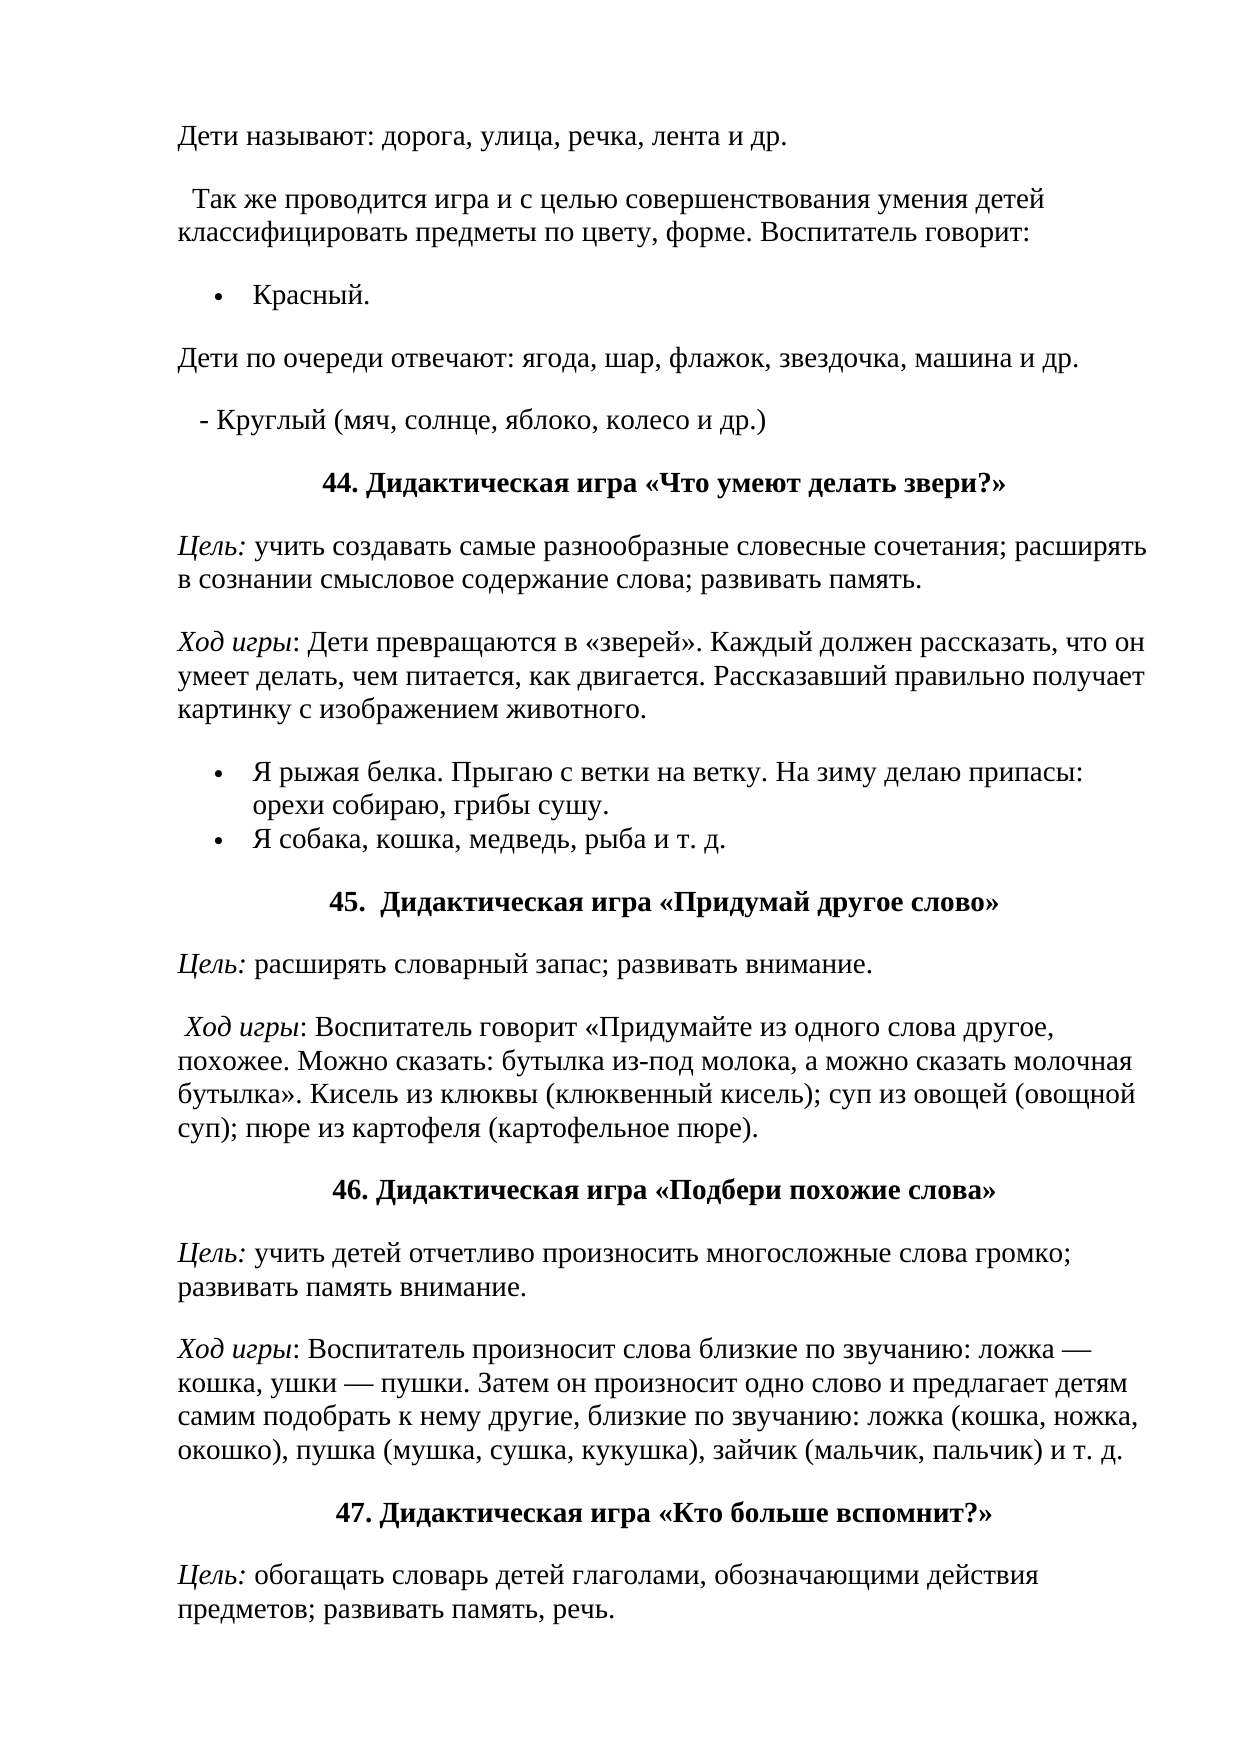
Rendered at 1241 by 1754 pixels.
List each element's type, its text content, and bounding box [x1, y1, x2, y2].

text 45. Дидактическая игра «Придумай другое слово» [177, 884, 1152, 917]
text Ход игры: Дети превращаются в «зверей». Каждый должен рассказать, что он умеет делать, чем питается, как двигается. Рассказавший правильно получает картинку с изображением животного. [177, 624, 1152, 725]
text Цель: учить детей отчетливо произносить многосложные слова громко; развивать память внимание. [177, 1235, 1152, 1302]
text Дети называют: дорога, улица, речка, лента и др. [177, 118, 1152, 152]
text Ход игры: Воспитатель произносит слова близкие по звучанию: ложка — кошка, ушки — пушки. Затем он произносит одно слово и предлагает детям самим подобрать к нему другие, близкие по звучанию: ложка (кошка, ножка, окошко), пушка (мушка, сушка, кукушка), зайчик (мальчик, пальчик) и т. д. [177, 1331, 1152, 1466]
text Цель: расширять словарный запас; развивать внимание. [177, 946, 1152, 980]
text Цель: учить создавать самые разнообразные словесные сочетания; расширять в сознании смысловое содержание слова; развивать память. [177, 528, 1152, 595]
list Я рыжая белка. Прыгаю с ветки на ветку. На зиму делаю припасы: орехи собираю, грибы сушу. [215, 754, 1152, 821]
text Дети по очереди отвечают: ягода, шар, флажок, звездочка, машина и др. [177, 340, 1152, 373]
text - Круглый (мяч, солнце, яблоко, колесо и др.) [177, 402, 1152, 436]
text 44. Дидактическая игра «Что умеют делать звери?» [177, 465, 1152, 499]
text 47. Дидактическая игра «Кто больше вспомнит?» [177, 1495, 1152, 1528]
list Красный. [215, 277, 1152, 311]
list Я собака, кошка, медведь, рыба и т. д. [215, 821, 1152, 854]
text Ход игры: Воспитатель говорит «Придумайте из одного слова другое, похожее. Можно сказать: бутылка из-под молока, а можно сказать молочная бутылка». Кисель из клюквы (клюквенный кисель); суп из овощей (овощной суп); пюре из картофеля (картофельное пюре). [177, 1009, 1152, 1143]
text Так же проводится игра и с целью совершенствования умения детей классифицировать предметы по цвету, форме. Воспитатель говорит: [177, 181, 1152, 248]
text Цель: обогащать словарь детей глаголами, обозначающими действия предметов; развивать память, речь. [177, 1557, 1152, 1624]
text 46. Дидактическая игра «Подбери похожие слова» [177, 1172, 1152, 1206]
